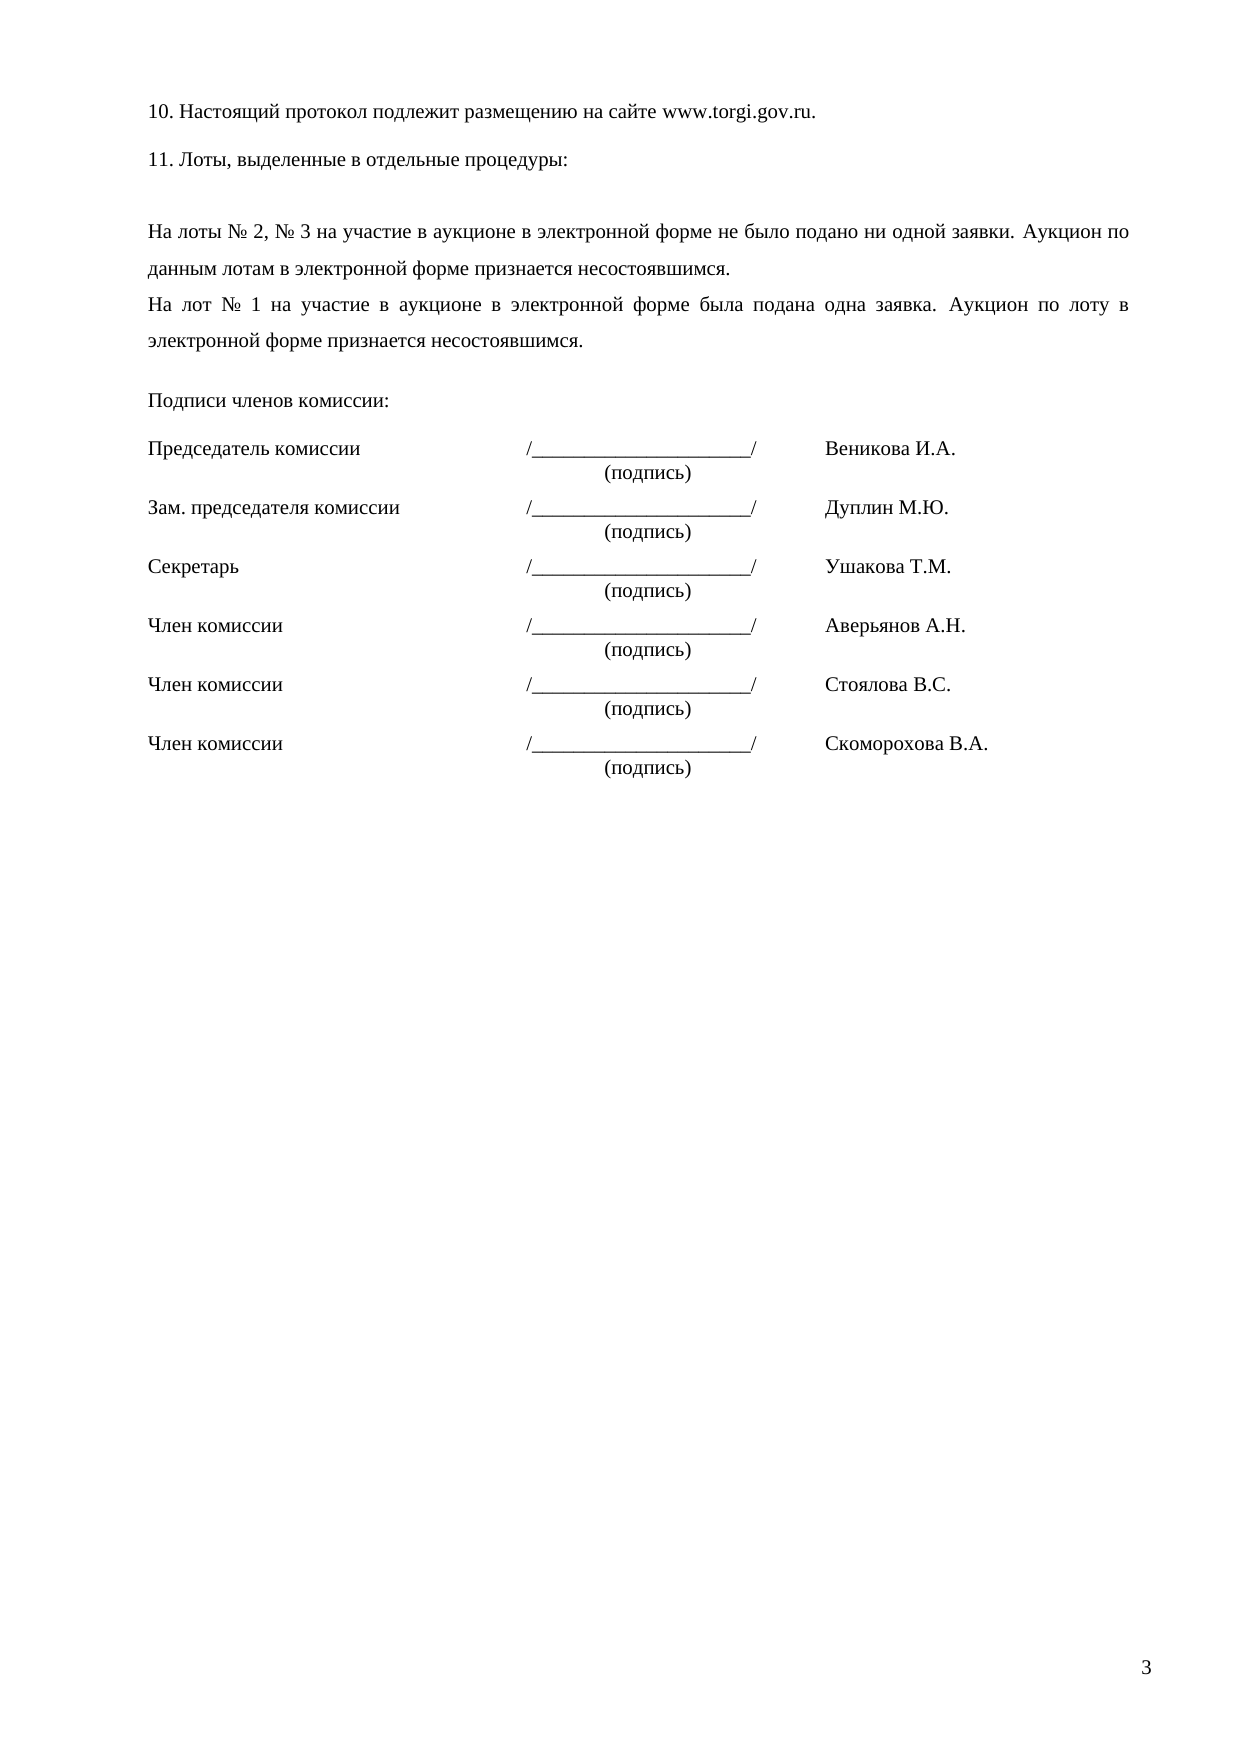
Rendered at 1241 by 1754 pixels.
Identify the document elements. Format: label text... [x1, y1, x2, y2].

table_cell /_____________________/ (подпись) [515, 613, 814, 672]
table_header /_____________________/ (подпись) [515, 436, 814, 495]
text 10. Настоящий протокол подлежит размещению на сайте www.torgi.gov.ru. [148, 99, 1152, 123]
table_cell Скоморохова В.А. [814, 731, 1111, 790]
table_cell Стоялова В.С. [814, 672, 1111, 731]
table_cell /_____________________/ (подпись) [515, 495, 814, 554]
table_header На лоты № 2, № 3 на участие в аукционе в электронной форме не было подано ни одной заявки. Аукцион по данным лотам в электронной форме признается несостоявшимся. [136, 219, 1140, 291]
table_cell /_____________________/ (подпись) [515, 731, 814, 790]
table_header Веникова И.А. [814, 436, 1111, 495]
table_cell Ушакова Т.М. [814, 554, 1111, 613]
table_cell Член комиссии [136, 672, 515, 731]
table_cell Член комиссии [136, 731, 515, 790]
text Подписи членов комиссии: [148, 388, 1152, 412]
table_cell /_____________________/ (подпись) [515, 672, 814, 731]
table_cell Аверьянов А.Н. [814, 613, 1111, 672]
table_cell Секретарь [136, 554, 515, 613]
table_cell Зам. председателя комиссии [136, 495, 515, 554]
table_header Председатель комиссии [136, 436, 515, 495]
table_cell Дуплин М.Ю. [814, 495, 1111, 554]
text 11. Лоты, выделенные в отдельные процедуры: [148, 147, 1152, 171]
table_cell На лот № 1 на участие в аукционе в электронной форме была подана одна заявка. Аукцион по лоту в электронной форме признается несостоявшимся. [136, 291, 1140, 363]
table_cell /_____________________/ (подпись) [515, 554, 814, 613]
table_cell Член комиссии [136, 613, 515, 672]
